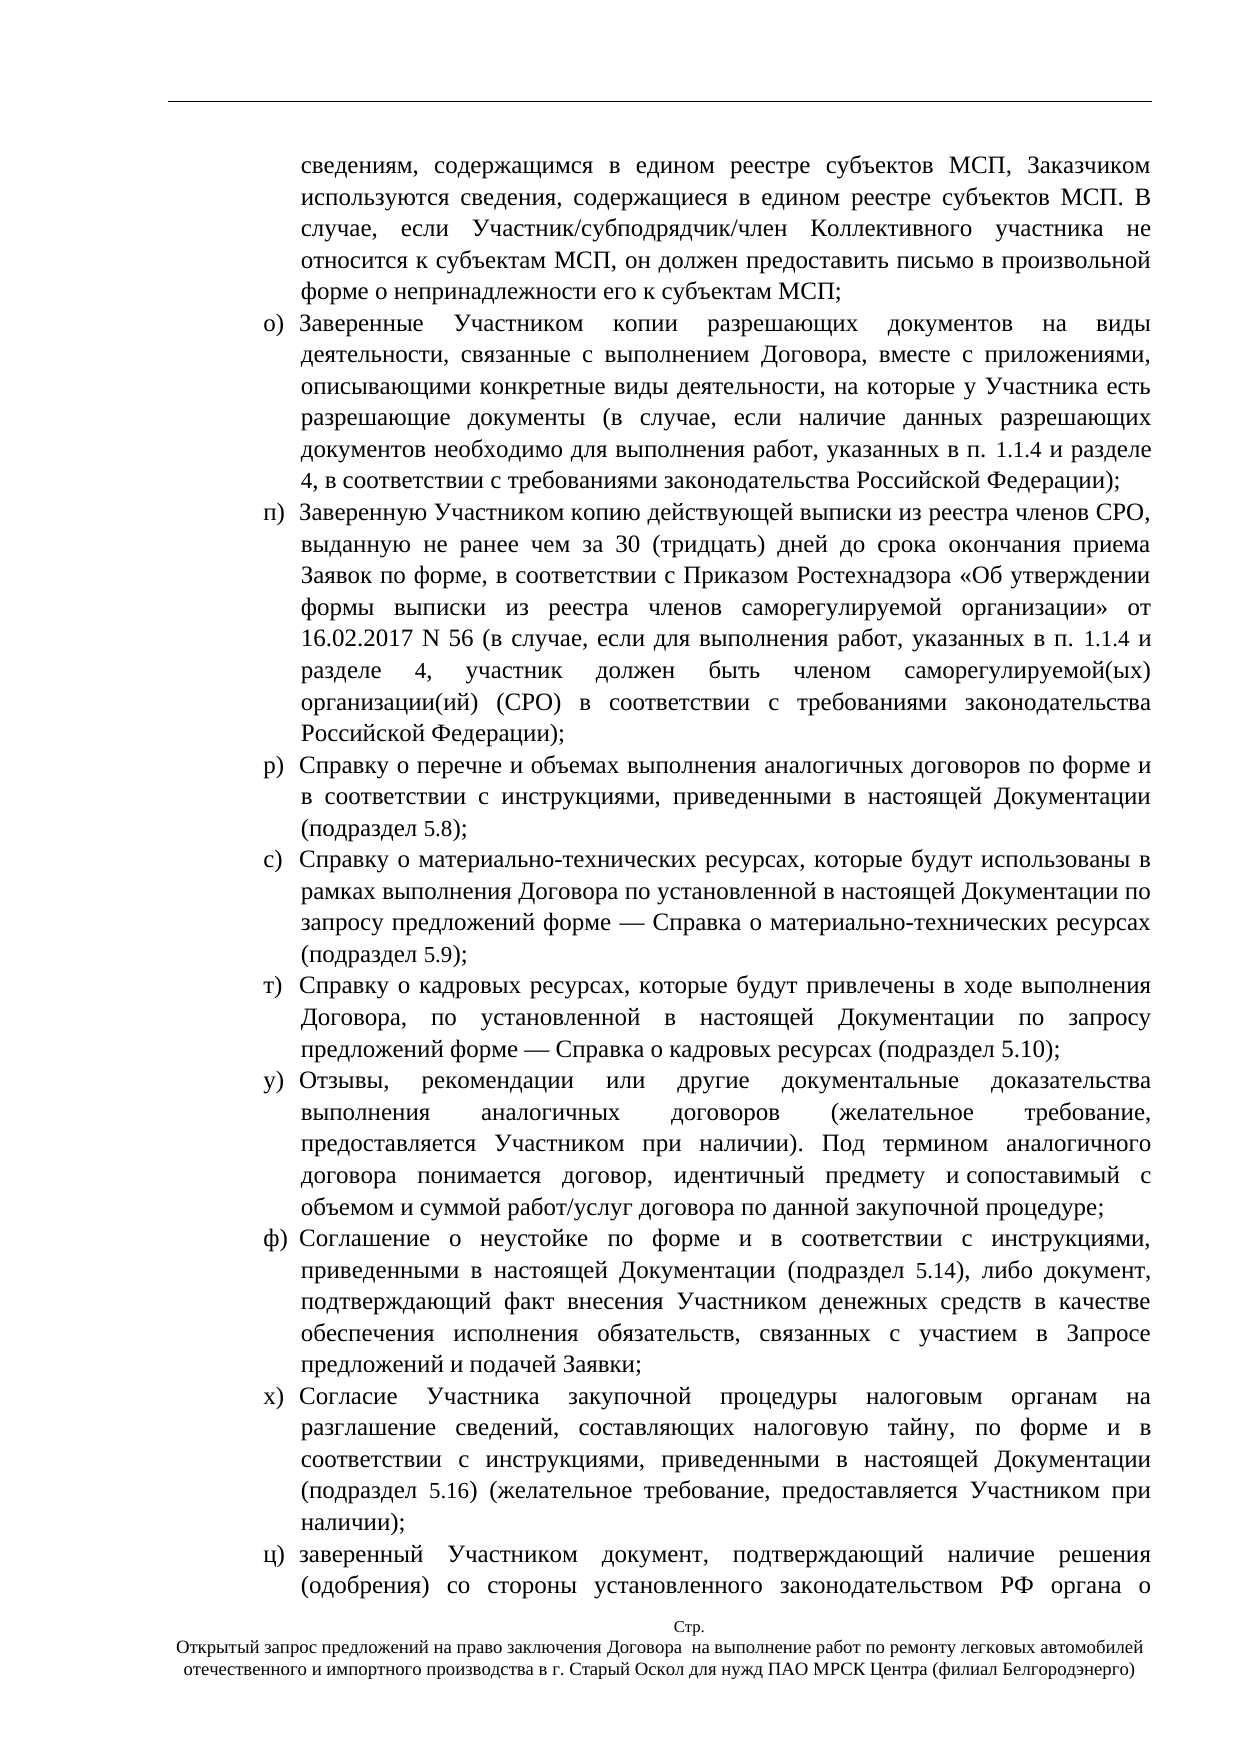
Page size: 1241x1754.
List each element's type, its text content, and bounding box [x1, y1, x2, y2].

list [263, 150, 1152, 305]
list Соглашение о неустойке по форме и в соответствии с инструкциями, приведенными в настоящей Документации (подраздел 5.14), либо документ, подтверждающий факт внесения Участником денежных средств в качестве обеспечения исполнения обязательств, связанных с участием в Запросе предложений и подачей Заявки; [263, 1223, 1152, 1378]
list Заверенные Участником копии разрешающих документов на виды деятельности, связанные с выполнением Договора, вместе с приложениями, описывающими конкретные виды деятельности, на которые у Участника есть разрешающие документы (в случае, если наличие данных разрешающих документов необходимо для выполнения работ, указанных в п. 1.1.4 и разделе 4, в соответствии с требованиями законодательства Российской Федерации); [263, 308, 1152, 494]
list Заверенную Участником копию действующей выписки из реестра членов СРО, выданную не ранее чем за 30 (тридцать) дней до срока окончания приема Заявок по форме, в соответствии с Приказом Ростехнадзора «Об утверждении формы выписки из реестра членов саморегулируемой организации» от 16.02.2017 N 56 (в случае, если для выполнения работ, указанных в п. 1.1.4 и разделе 4, участник должен быть членом саморегулируемой(ых) организации(ий) (СРО) в соответствии с требованиями законодательства Российской Федерации); [263, 497, 1152, 747]
list Справку о перечне и объемах выполнения аналогичных договоров по форме и в соответствии с инструкциями, приведенными в настоящей Документации (подраздел 5.8); [263, 750, 1152, 842]
list Справку о кадровых ресурсах, которые будут привлечены в ходе выполнения Договора, по установленной в настоящей Документации по запросу предложений форме — Справка о кадровых ресурсах (подраздел 5.10); [263, 971, 1152, 1062]
list Отзывы, рекомендации или другие документальные доказательства выполнения аналогичных договоров (желательное требование, предоставляется Участником при наличии). Под термином аналогичного договора понимается договор, идентичный предмету и сопоставимый с объемом и суммой работ/услуг договора по данной закупочной процедуре; [263, 1065, 1152, 1220]
list Согласие Участника закупочной процедуры налоговым органам на разглашение сведений, составляющих налоговую тайну, по форме и в соответствии с инструкциями, приведенными в настоящей Документации (подраздел 5.16) (желательное требование, предоставляется Участником при наличии); [263, 1381, 1152, 1536]
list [263, 1539, 1152, 1599]
list Справку о материально-технических ресурсах, которые будут использованы в рамках выполнения Договора по установленной в настоящей Документации по запросу предложений форме — Справка о материально-технических ресурсах (подраздел 5.9); [263, 844, 1152, 968]
